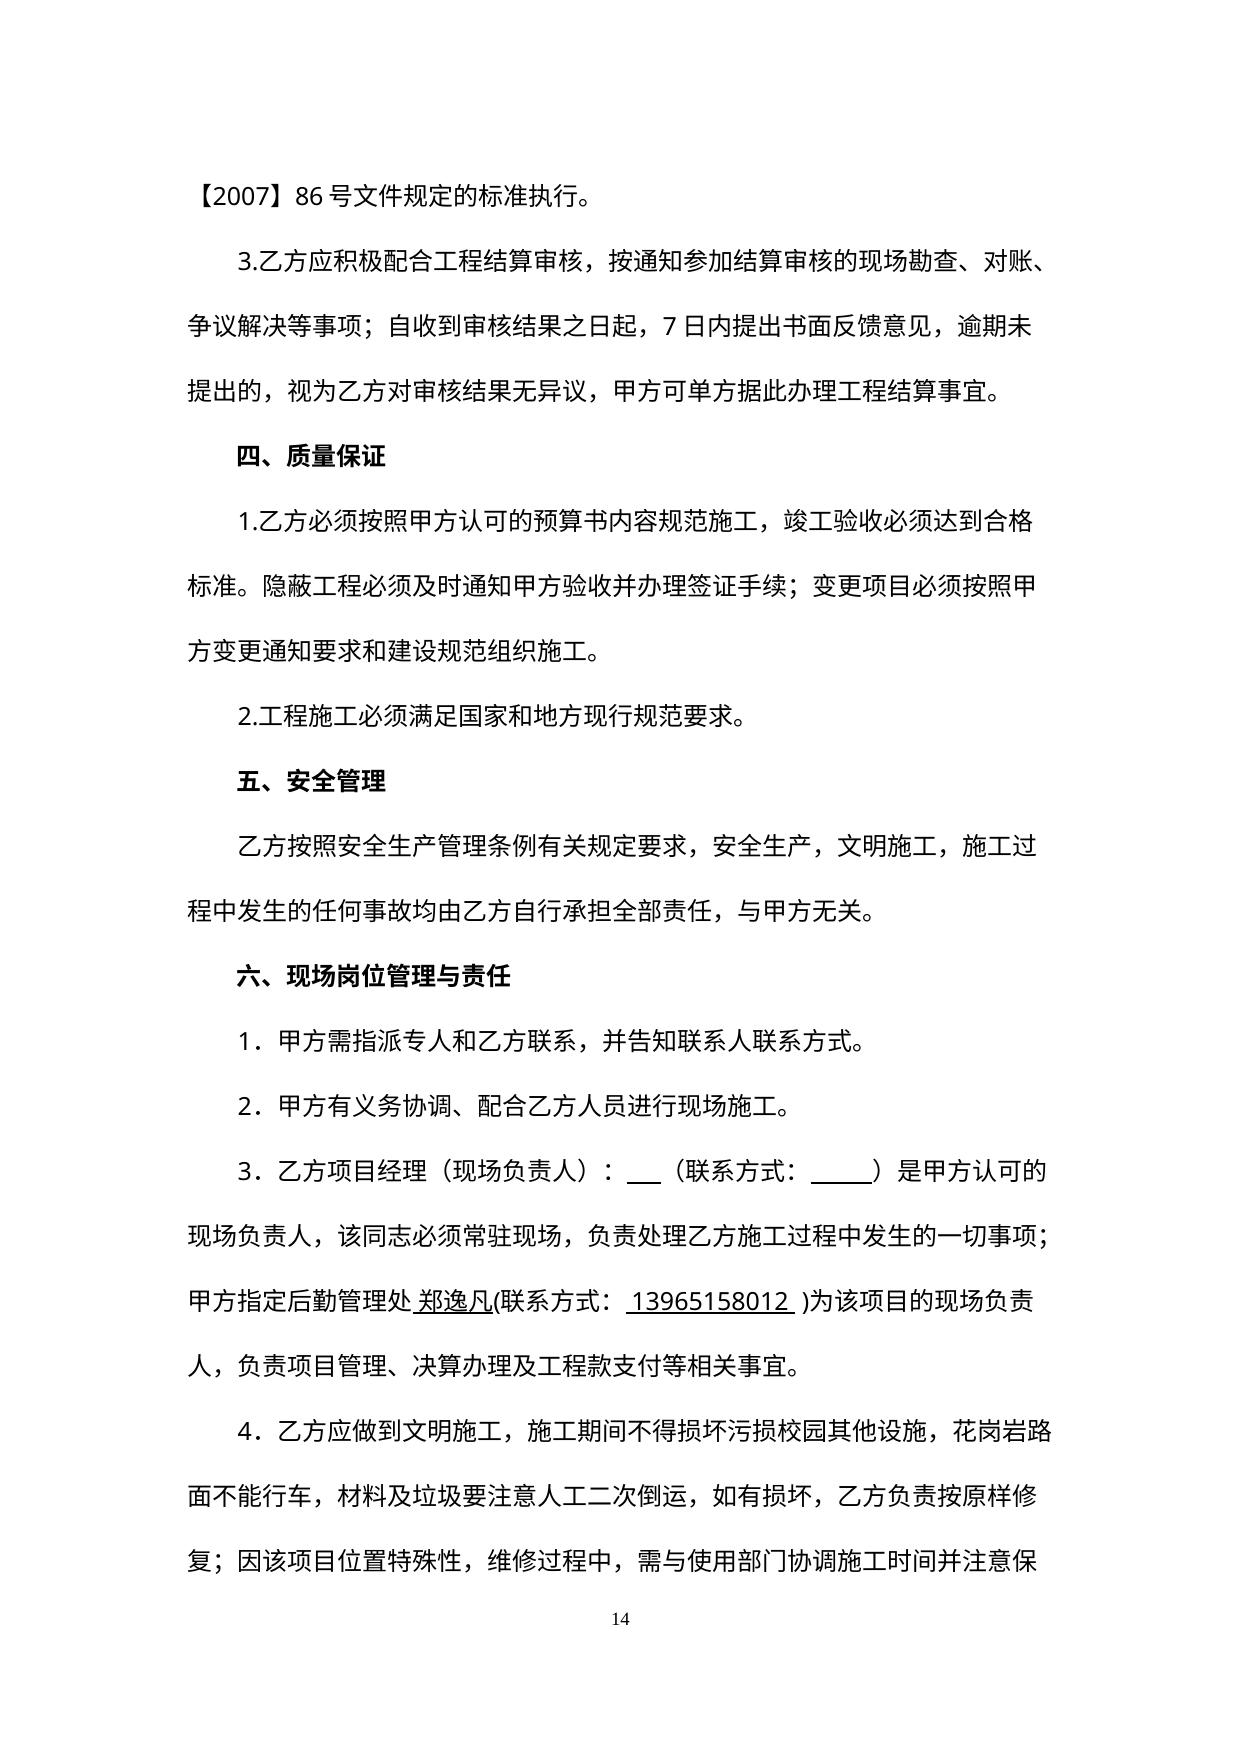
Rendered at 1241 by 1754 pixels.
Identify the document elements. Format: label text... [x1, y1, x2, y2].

text 四、质量保证 [187, 422, 1053, 487]
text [187, 162, 1053, 227]
text 2.工程施工必须满足国家和地方现行规范要求。 [187, 682, 1053, 747]
text 1.乙方必须按照甲方认可的预算书内容规范施工，竣工验收必须达到合格标准。隐蔽工程必须及时通知甲方验收并办理签证手续；变更项目必须按照甲方变更通知要求和建设规范组织施工。 [187, 487, 1053, 682]
text 1．甲方需指派专人和乙方联系，并告知联系人联系方式。 [187, 1007, 1053, 1072]
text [187, 1397, 1053, 1592]
text 3．乙方项目经理（现场负责人）： （联系方式： ）是甲方认可的现场负责人，该同志必须常驻现场，负责处理乙方施工过程中发生的一切事项；甲方指定后勤管理处 郑逸凡(联系方式： 13965158012 )为该项目的现场负责人，负责项目管理、决算办理及工程款支付等相关事宜。 [187, 1137, 1053, 1397]
text 2．甲方有义务协调、配合乙方人员进行现场施工。 [187, 1072, 1053, 1137]
text 五、安全管理 [187, 747, 1053, 812]
text 3.乙方应积极配合工程结算审核，按通知参加结算审核的现场勘查、对账、争议解决等事项；自收到审核结果之日起，7日内提出书面反馈意见，逾期未提出的，视为乙方对审核结果无异议，甲方可单方据此办理工程结算事宜。 [187, 227, 1053, 422]
text 乙方按照安全生产管理条例有关规定要求，安全生产，文明施工，施工过程中发生的任何事故均由乙方自行承担全部责任，与甲方无关。 [187, 812, 1053, 942]
text 六、现场岗位管理与责任 [187, 942, 1053, 1007]
